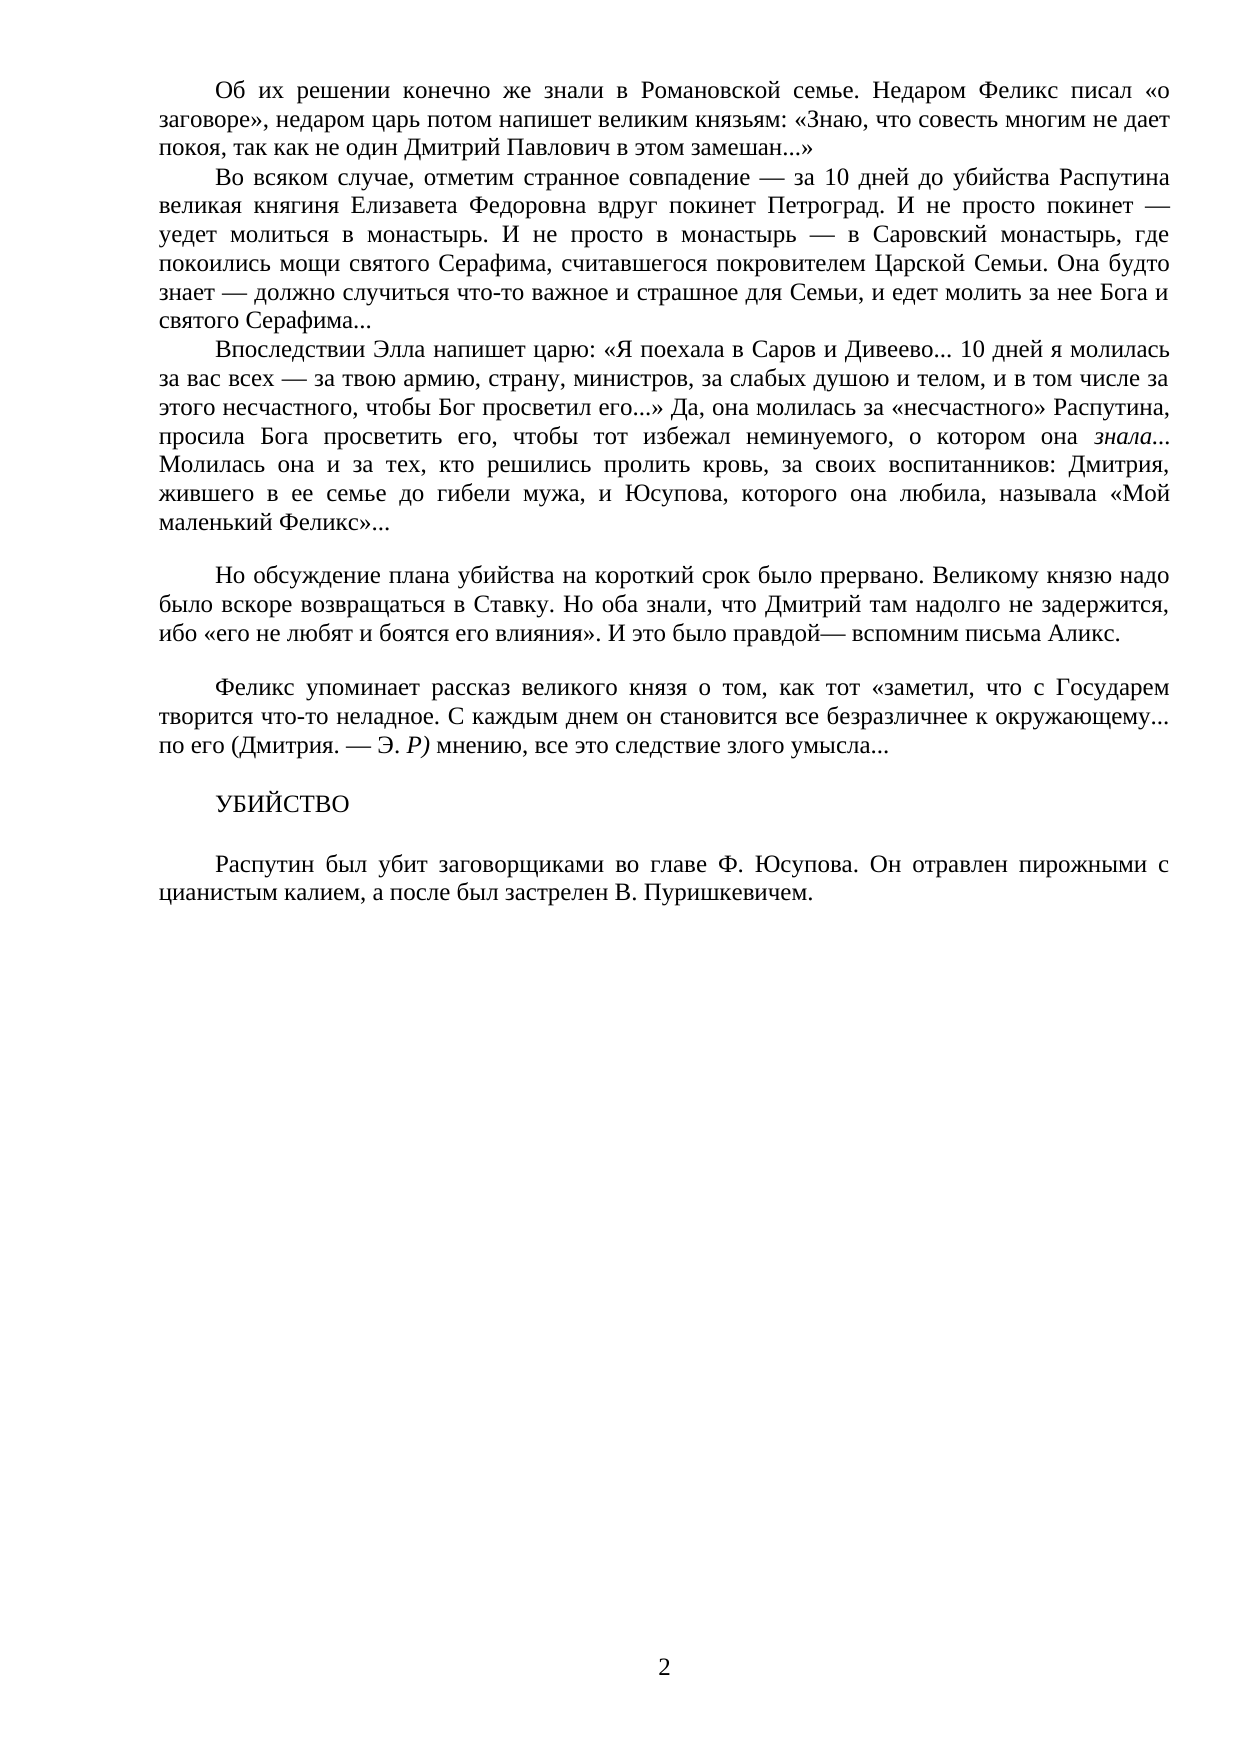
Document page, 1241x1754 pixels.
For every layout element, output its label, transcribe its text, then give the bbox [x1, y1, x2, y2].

text Но обсуждение плана убийства на короткий срок было прервано. Великому князю надо было вскоре возвращаться в Ставку. Но оба знали, что Дмитрий там надолго не задержится, ибо «его не любят и боятся его влияния». И это было правдой— вспомним письма Аликс. [158, 560, 1171, 646]
text УБИЙСТВО [158, 789, 1171, 818]
text Во всяком случае, отметим странное совпадение — за 10 дней до убийства Распутина великая княгиня Елизавета Федоровна вдруг покинет Петроград. И не просто покинет — уедет молиться в монастырь. И не просто в монастырь — в Саровский монастырь, где покоились мощи святого Серафима, считавшегося покровителем Царской Семьи. Она будто знает — должно случиться что-то важное и страшное для Семьи, и едет молить за нее Бога и святого Серафима... [158, 162, 1171, 334]
text Впоследствии Элла напишет царю: «Я поехала в Саров и Дивеево... 10 дней я молилась за вас всех — за твою армию, страну, министров, за слабых душою и телом, и в том числе за этого несчастного, чтобы Бог просветил его...» Да, она молилась за «несчастного» Распутина, просила Бога просветить его, чтобы тот избежал неминуемого, о котором она знала... Молилась она и за тех, кто решились пролить кровь, за своих воспитанников: Дмитрия, жившего в ее семье до гибели мужа, и Юсупова, которого она любила, называла «Мой маленький Феликс»... [158, 334, 1171, 536]
text Распутин был убит заговорщиками во главе Ф. Юсупова. Он отравлен пирожными с цианистым калием, а после был застрелен В. Пуришкевичем. [158, 849, 1171, 906]
text Об их решении конечно же знали в Романовской семье. Недаром Феликс писал «о заговоре», недаром царь потом напишет великим князьям: «Знаю, что совесть многим не дает покоя, так как не один Дмитрий Павлович в этом замешан...» [158, 75, 1171, 161]
text Феликс упоминает рассказ великого князя о том, как тот «заметил, что с Государем творится что-то неладное. С каждым днем он становится все безразличнее к окружающему... по его (Дмитрия. — Э. Р) мнению, все это следствие злого умысла... [158, 672, 1171, 759]
